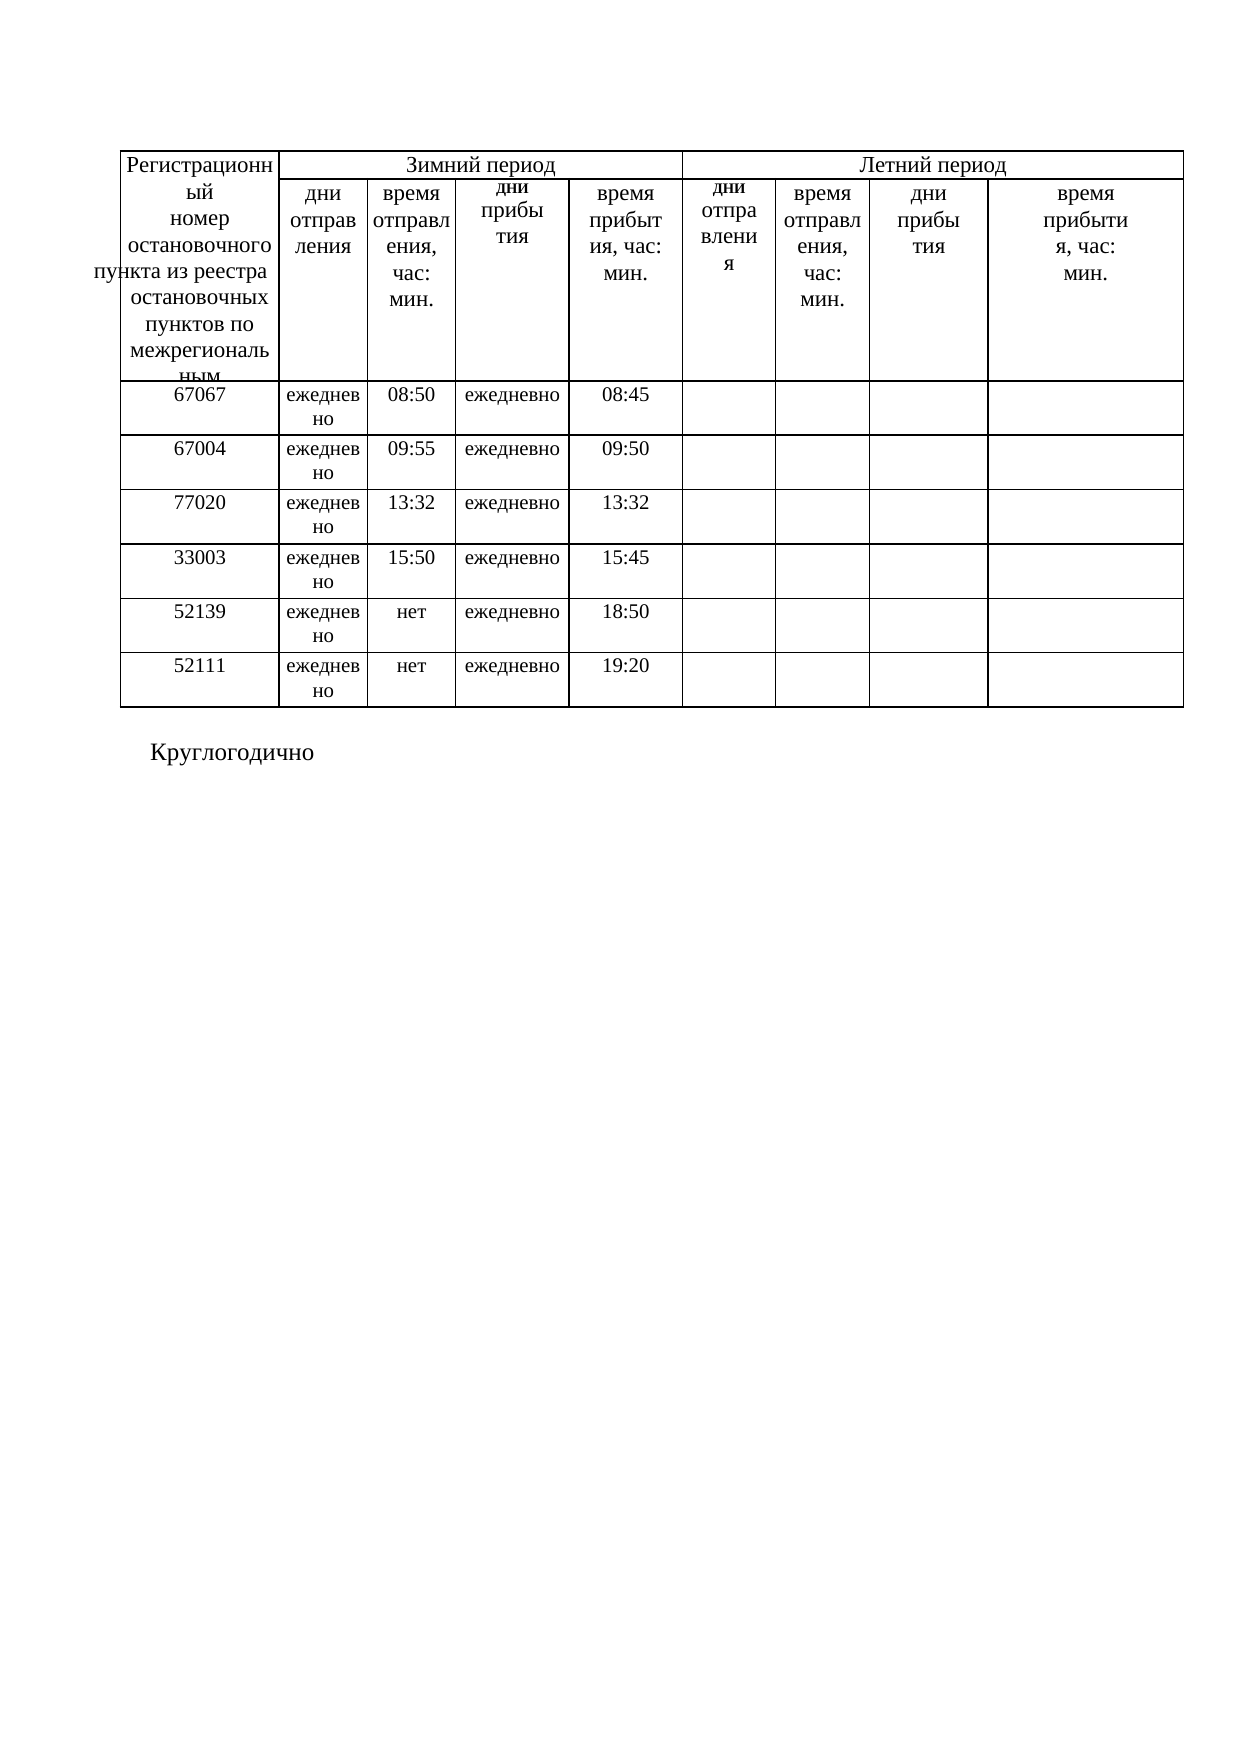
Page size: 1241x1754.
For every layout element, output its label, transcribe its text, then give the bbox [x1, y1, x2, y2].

table_cell дни прибы тия [870, 180, 987, 380]
table_cell 52139 [121, 599, 278, 652]
table_cell 33003 [121, 545, 278, 597]
table_cell 09:50 [570, 436, 682, 489]
table_cell [989, 653, 1183, 706]
table_cell 18:50 [570, 599, 682, 652]
table_cell ежедневно [280, 382, 367, 434]
table_cell [776, 545, 869, 597]
table_cell 15:50 [368, 545, 455, 597]
table_cell дни отправ ления [280, 180, 367, 380]
table_cell время отправл ения, час: мин. [368, 180, 455, 380]
table_cell 19:20 [570, 653, 682, 706]
table_cell [776, 490, 869, 543]
table_cell [989, 382, 1183, 434]
table_cell [683, 382, 775, 434]
table_cell [989, 490, 1183, 543]
table_header Зимний период [280, 152, 682, 178]
table_cell [683, 653, 775, 706]
table_cell ежедневно [456, 436, 568, 489]
table_cell [870, 436, 987, 489]
text Круглогодично [150, 737, 1090, 765]
table_cell 52111 [121, 653, 278, 706]
table_cell 08:45 [570, 382, 682, 434]
table_cell время прибыт ия, час: мин. [570, 180, 682, 380]
table_cell [683, 599, 775, 652]
table_cell [683, 490, 775, 543]
table_cell ежедневно [280, 599, 367, 652]
table_cell ежедневно [280, 545, 367, 597]
table_cell [776, 436, 869, 489]
table_cell [870, 599, 987, 652]
table_cell время отправл ения, час: мин. [776, 180, 869, 380]
table_cell ежедневно [456, 382, 568, 434]
table_cell нет [368, 653, 455, 706]
table_cell [870, 545, 987, 597]
table_cell нет [368, 599, 455, 652]
table_cell ежедневно [456, 599, 568, 652]
table_cell [870, 653, 987, 706]
table_cell [683, 436, 775, 489]
table_cell ежедневно [456, 490, 568, 543]
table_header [121, 152, 278, 380]
table_cell [776, 653, 869, 706]
table_cell ежедневно [280, 490, 367, 543]
table_cell ДНИ прибы тия [456, 180, 568, 380]
table_cell [870, 382, 987, 434]
table_cell [776, 382, 869, 434]
table_cell [776, 599, 869, 652]
table_cell 13:32 [368, 490, 455, 543]
table_cell 77020 [121, 490, 278, 543]
table_cell ежедневно [280, 653, 367, 706]
table_cell 09:55 [368, 436, 455, 489]
table_cell [989, 545, 1183, 597]
table_cell 13:32 [570, 490, 682, 543]
table_cell ДНИ отпра влени я [683, 180, 775, 380]
table_cell 15:45 [570, 545, 682, 597]
table_cell [870, 490, 987, 543]
table_cell [989, 436, 1183, 489]
table_header Летний период [683, 152, 1183, 178]
table_cell 67004 [121, 436, 278, 489]
table_cell время прибыти я, час: мин. [989, 180, 1183, 380]
table_cell 67067 [121, 382, 278, 434]
table_cell ежедневно [456, 545, 568, 597]
table_cell ежедневно [456, 653, 568, 706]
table_cell ежедневно [280, 436, 367, 489]
table_cell [683, 545, 775, 597]
table_cell [989, 599, 1183, 652]
table_cell 08:50 [368, 382, 455, 434]
